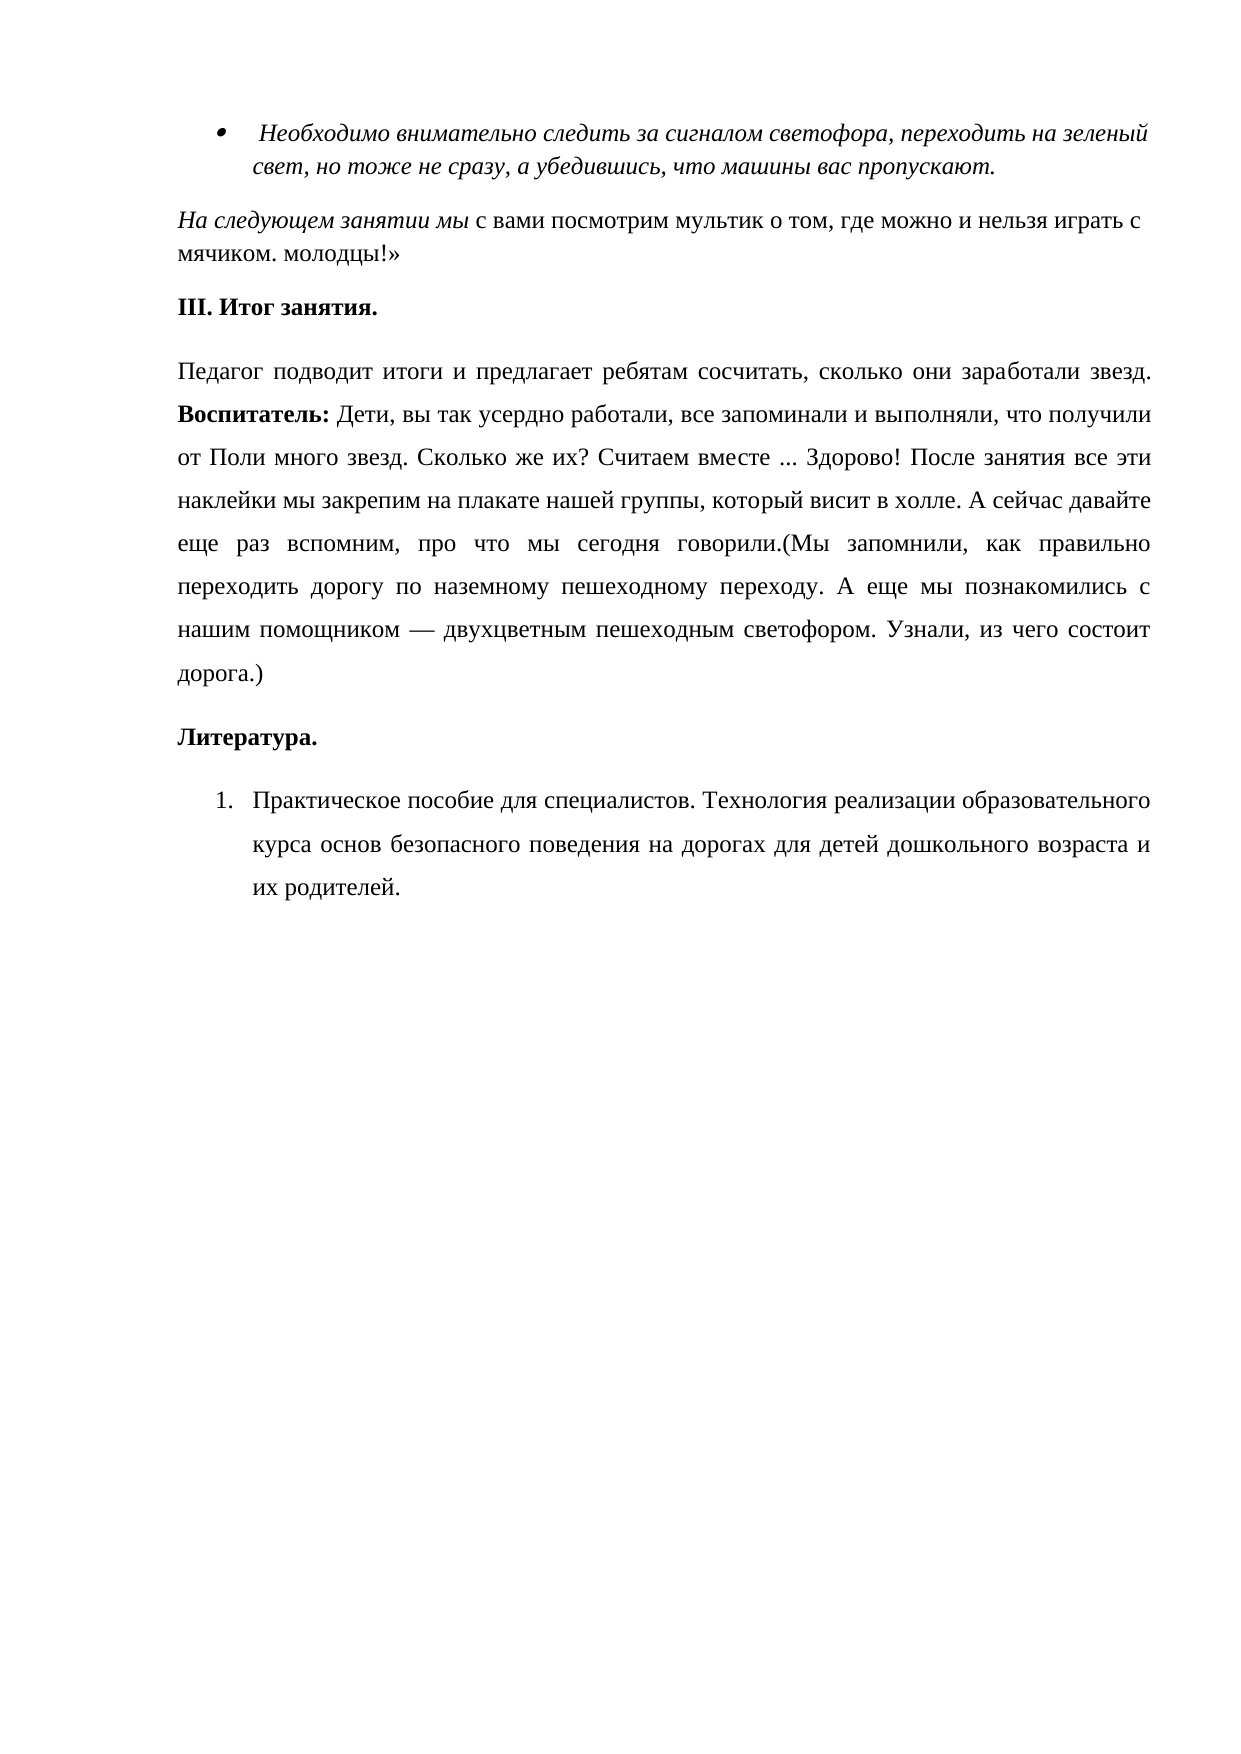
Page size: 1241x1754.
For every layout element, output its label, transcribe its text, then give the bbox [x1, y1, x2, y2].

text На следующем занятии мы с вами посмотрим мультик о том, где можно и нельзя играть с мячиком. молодцы!» [177, 205, 1152, 267]
text Педагог подводит итоги и предлагает ребятам сосчитать, сколько они заработали звезд. Воспитатель: Дети, вы так усердно работали, все запоминали и выполняли, что получили от Поли много звезд. Сколько же их? Считаем вместе ... Здорово! После занятия все эти наклейки мы закрепим на плакате нашей группы, который висит в холле. А сейчас давайте еще раз вспомним, про что мы сегодня говорили.(Мы запомнили, как правильно переходить дорогу по наземному пешеходному переходу. А еще мы познакомились с нашим помощником — двухцветным пешеходным светофором. Узнали, из чего состоит дорога.) [177, 356, 1152, 686]
list Необходимо внимательно следить за сигналом светофора, переходить на зеленый свет, но тоже не сразу, а убедившись, что машины вас пропускают. [215, 118, 1152, 180]
text Литература. [177, 722, 1152, 750]
text III. Итог занятия. [177, 292, 1152, 321]
list Практическое пособие для специалистов. Технология реализации образовательного курса основ безопасного поведения на дорогах для детей дошкольного возраста и их родителей. [215, 786, 1152, 901]
